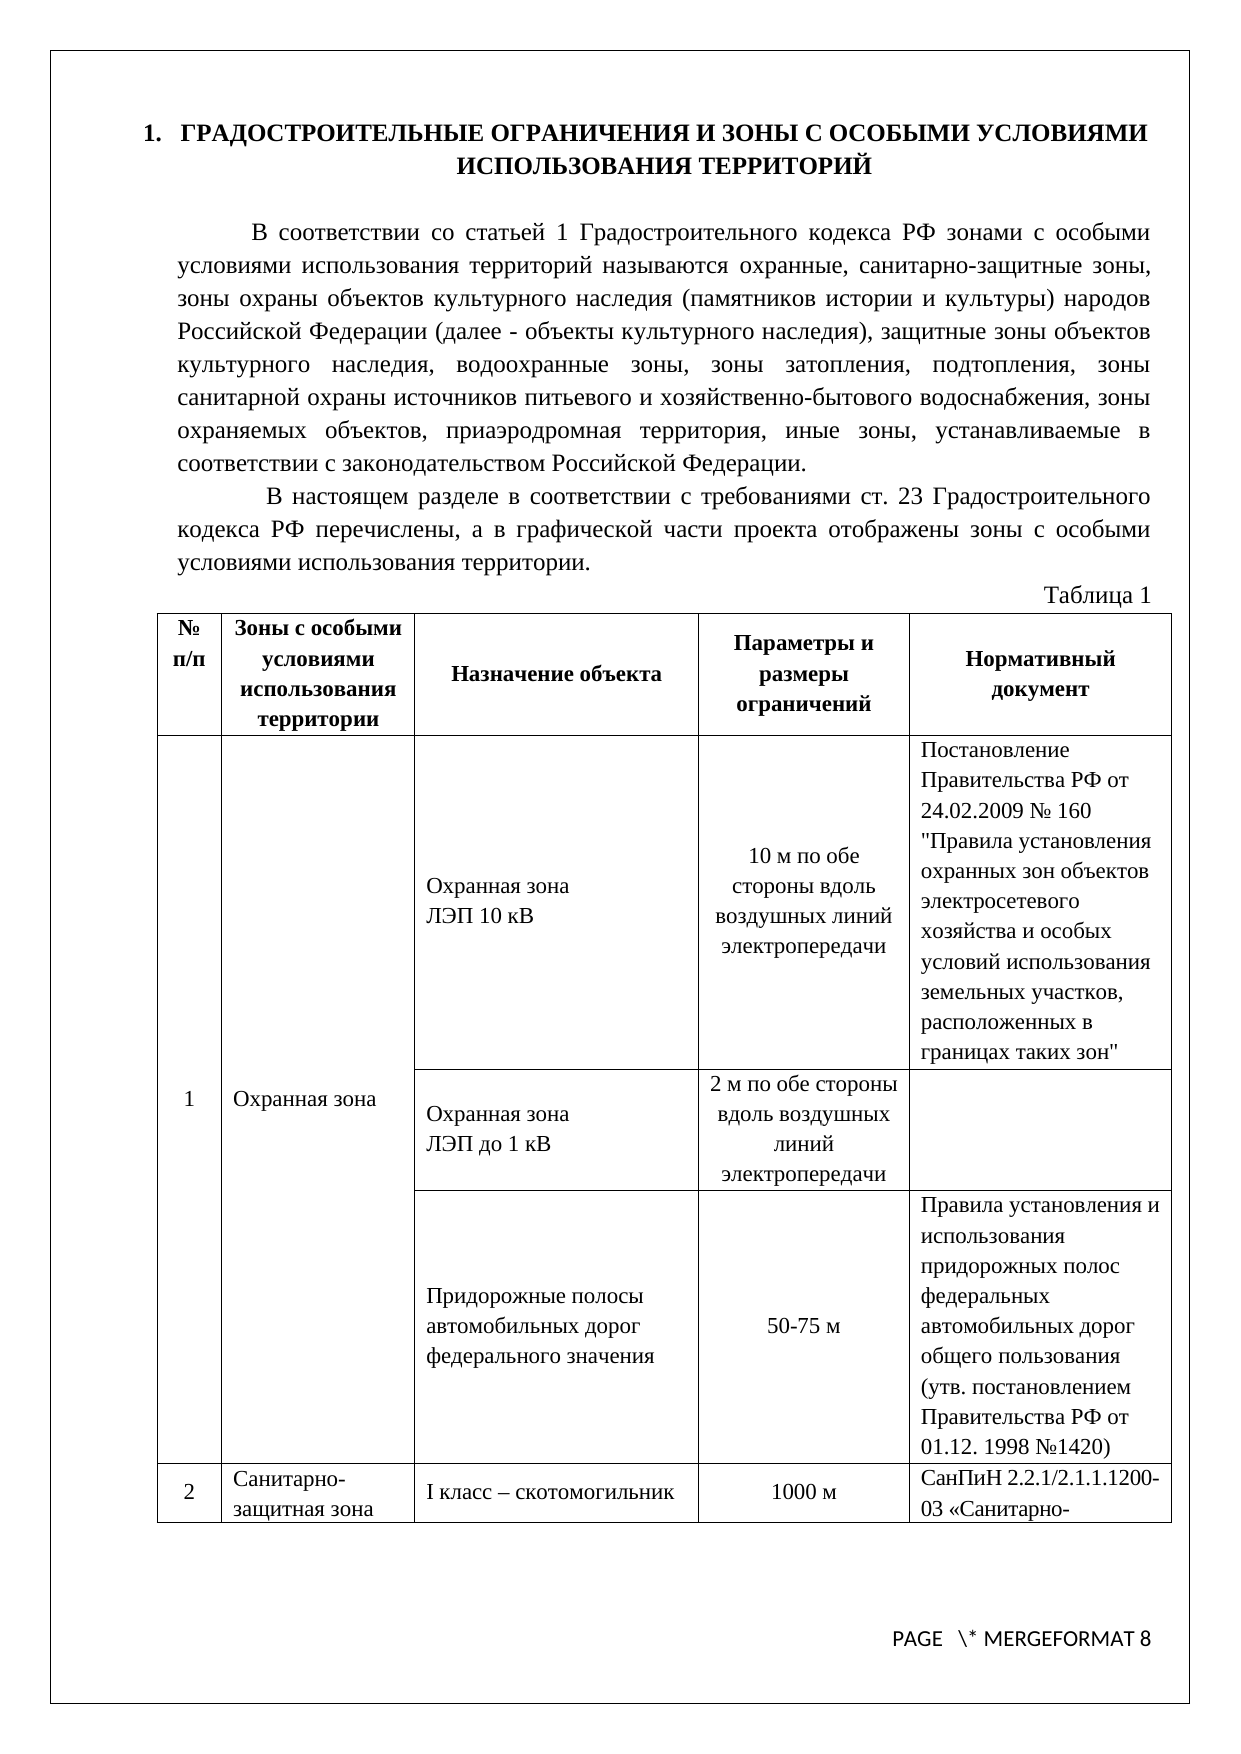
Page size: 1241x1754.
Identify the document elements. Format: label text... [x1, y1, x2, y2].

table_cell Охранная зона ЛЭП до 1 кВ [415, 1070, 698, 1190]
table_cell I класс – скотомогильник [415, 1464, 698, 1522]
text В соответствии со статьей 1 Градостроительного кодекса РФ зонами с особыми условиями использования территорий называются охранные, санитарно-защитные зоны, зоны охраны объектов культурного наследия (памятников истории и культуры) народов Российской Федерации (далее - объекты культурного наследия), защитные зоны объектов культурного наследия, водоохранные зоны, зоны затопления, подтопления, зоны санитарной охраны источников питьевого и хозяйственно-бытового водоснабжения, зоны охраняемых объектов, приаэродромная территория, иные зоны, устанавливаемые в соответствии с законодательством Российской Федерации. [177, 217, 1152, 477]
table_cell Охранная зона ЛЭП 10 кВ [415, 736, 698, 1068]
list ГРАДОСТРОИТЕЛЬНЫЕ ОГРАНИЧЕНИЯ И ЗОНЫ С ОСОБЫМИ УСЛОВИЯМИ ИСПОЛЬЗОВАНИЯ ТЕРРИТОРИЙ [139, 118, 1152, 180]
table_cell 2 м по обе стороны вдоль воздушных линий электропередачи [699, 1070, 909, 1190]
table_header № п/п [158, 614, 221, 735]
table_cell Придорожные полосы автомобильных дорог федерального значения [415, 1191, 698, 1463]
table_cell Охранная зона [222, 736, 414, 1463]
table_header Назначение объекта [415, 614, 698, 735]
table_cell 1000 м [699, 1464, 909, 1522]
table_header Зоны с особыми условиями использования территории [222, 614, 414, 735]
table_cell Правила установления и использования придорожных полос федеральных автомобильных дорог общего пользования (утв. постановлением Правительства РФ от 01.12. 1998 №1420) [910, 1191, 1171, 1463]
table_cell Постановление Правительства РФ от 24.02.2009 № 160 "Правила установления охранных зон объектов электросетевого хозяйства и особых условий использования земельных участков, расположенных в границах таких зон" [910, 736, 1171, 1068]
table_cell 50-75 м [699, 1191, 909, 1463]
text В настоящем разделе в соответствии с требованиями ст. 23 Градостроительного кодекса РФ перечислены, а в графической части проекта отображены зоны с особыми условиями использования территории. [177, 481, 1152, 576]
table_cell 2 [158, 1464, 221, 1522]
table_cell 1 [158, 736, 221, 1463]
table_cell [910, 1070, 1171, 1190]
table_cell 10 м по обе стороны вдоль воздушных линий электропередачи [699, 736, 909, 1068]
table_header Параметры и размеры ограничений [699, 614, 909, 735]
table_header Нормативный документ [910, 614, 1171, 735]
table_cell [910, 1464, 1171, 1522]
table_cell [222, 1464, 414, 1522]
text Таблица 1 [177, 580, 1152, 609]
